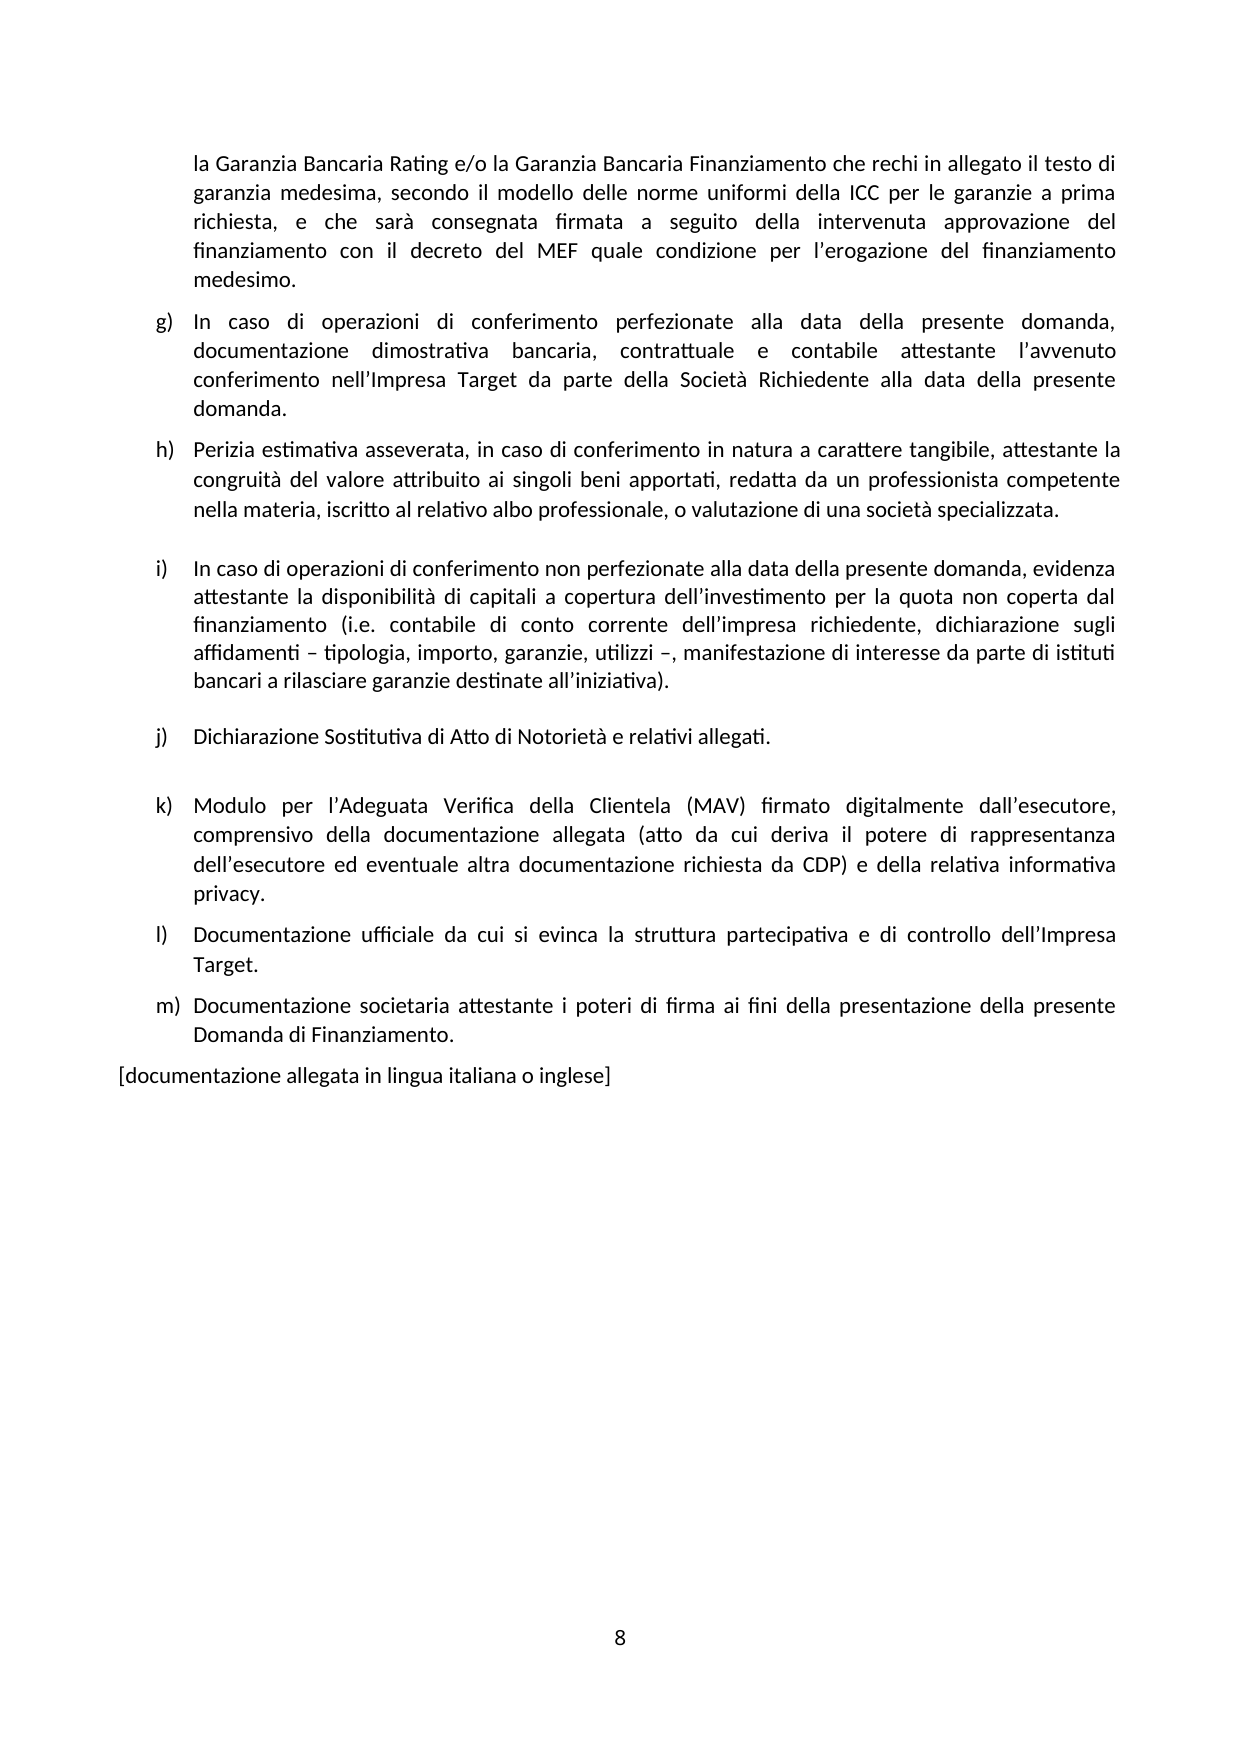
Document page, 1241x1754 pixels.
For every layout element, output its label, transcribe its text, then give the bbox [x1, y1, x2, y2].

list Documentazione societaria attestante i poteri di firma ai fini della presentazione della presente Domanda di Finanziamento. [156, 990, 1118, 1049]
list Dichiarazione Sostitutiva di Atto di Notorietà e relativi allegati. [156, 722, 1118, 750]
list Modulo per l’Adeguata Verifica della Clientela (MAV) firmato digitalmente dall’esecutore, comprensivo della documentazione allegata (atto da cui deriva il potere di rappresentanza dell’esecutore ed eventuale altra documentazione richiesta da CDP) e della relativa informativa privacy. [156, 790, 1118, 907]
list Perizia estimativa asseverata, in caso di conferimento in natura a carattere tangibile, attestante la congruità del valore attribuito ai singoli beni apportati, redatta da un professionista competente nella materia, iscritto al relativo albo professionale, o valutazione di una società specializzata. [156, 435, 1122, 523]
list Documentazione ufficiale da cui si evinca la struttura partecipativa e di controllo dell’Impresa Target. [156, 919, 1118, 978]
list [156, 148, 1118, 293]
list In caso di operazioni di conferimento non perfezionate alla data della presente domanda, evidenza attestante la disponibilità di capitali a copertura dell’investimento per la quota non coperta dal finanziamento (i.e. contabile di conto corrente dell’impresa richiedente, dichiarazione sugli affidamenti – tipologia, importo, garanzie, utilizzi –, manifestazione di interesse da parte di istituti bancari a rilasciare garanzie destinate all’iniziativa). [156, 554, 1118, 694]
text [documentazione allegata in lingua italiana o inglese] [118, 1061, 1122, 1089]
list In caso di operazioni di conferimento perfezionate alla data della presente domanda, documentazione dimostrativa bancaria, contrattuale e contabile attestante l’avvenuto conferimento nell’Impresa Target da parte della Società Richiedente alla data della presente domanda. [156, 306, 1118, 423]
